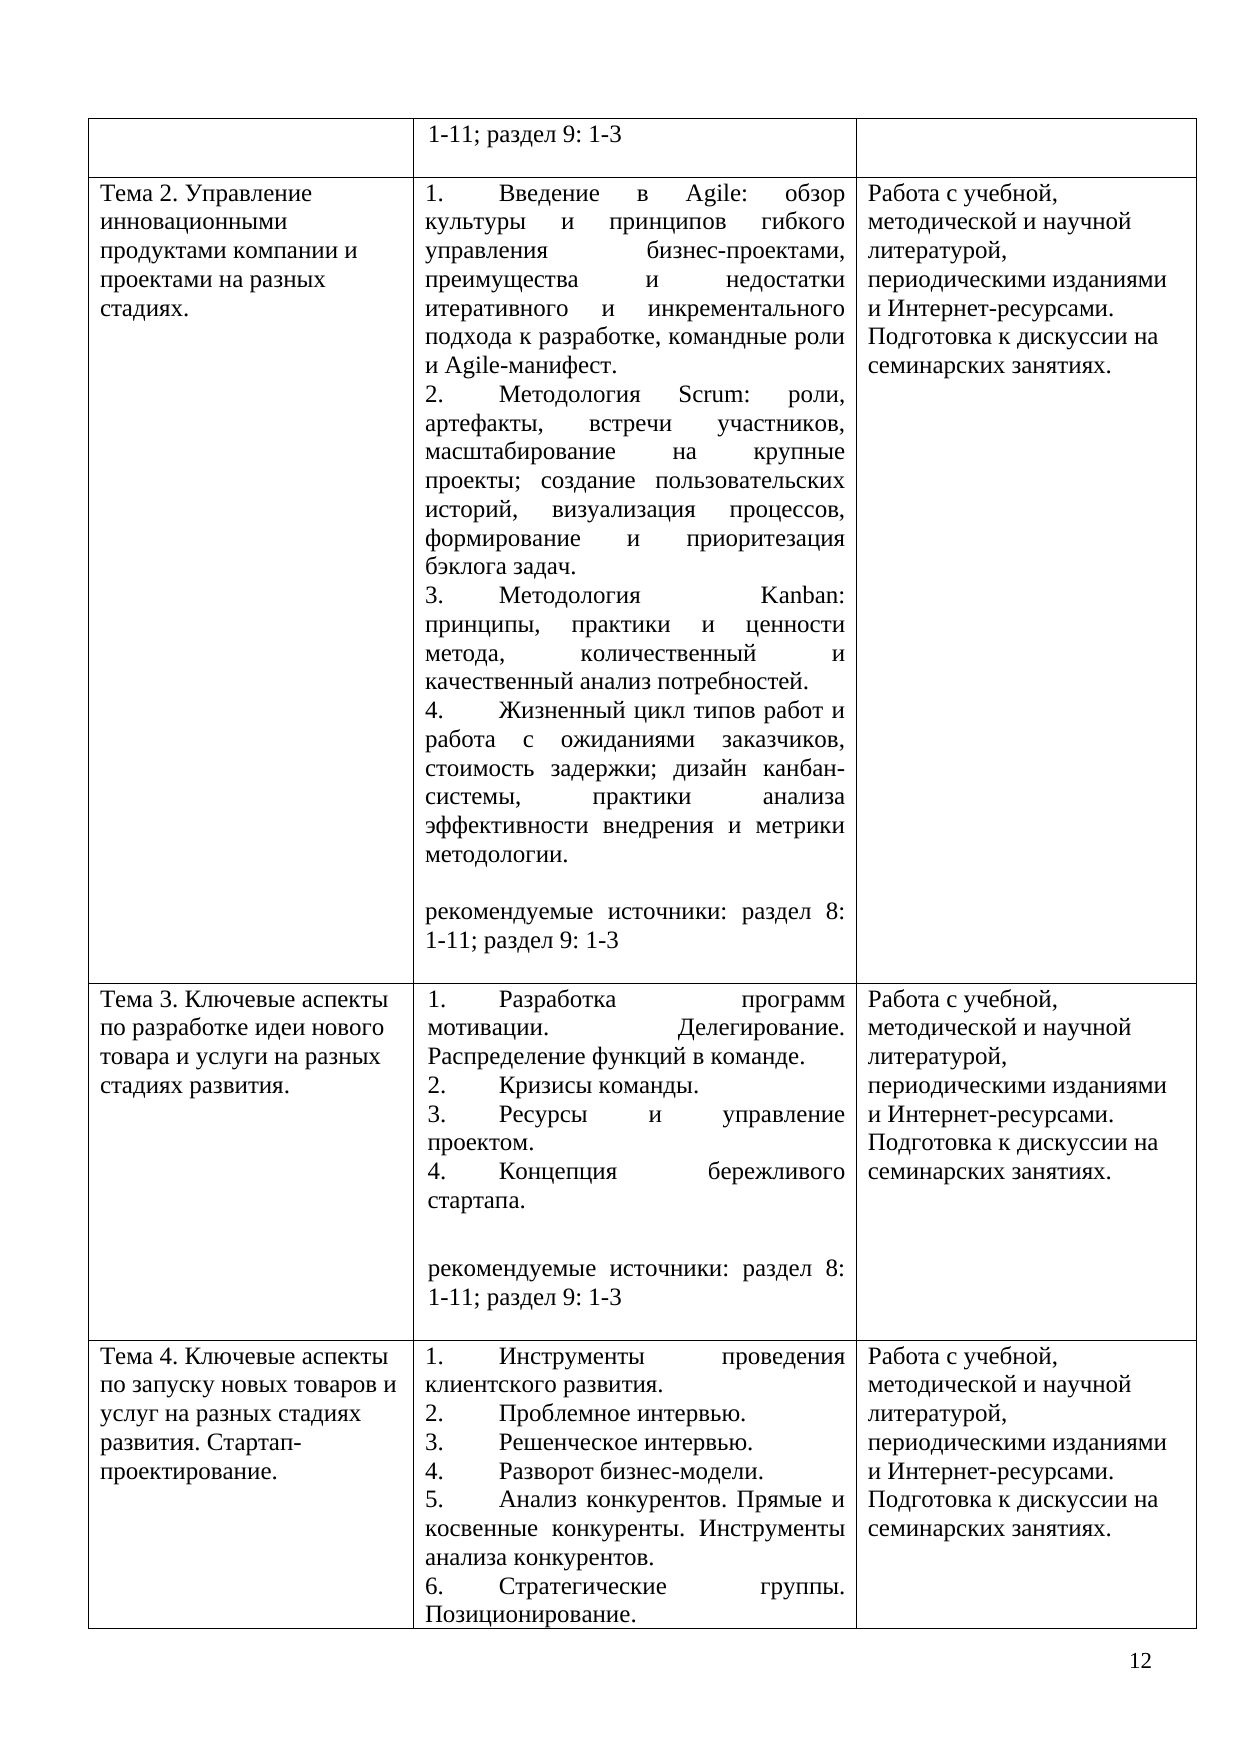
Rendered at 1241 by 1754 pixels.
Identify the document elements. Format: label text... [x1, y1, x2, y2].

table_cell Работа с учебной, методической и научной литературой, периодическими изданиями и Интернет-ресурсами. Подготовка к дискуссии на семинарских занятиях. [857, 178, 1196, 983]
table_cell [857, 1341, 1196, 1628]
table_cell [414, 119, 856, 177]
table_cell Тема 3. Ключевые аспекты по разработке идеи нового товара и услуги на разных стадиях развития. [89, 984, 413, 1340]
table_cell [89, 119, 413, 177]
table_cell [89, 1341, 413, 1628]
table_cell Разработка программ мотивации. Делегирование. Распределение функций в команде. Кризисы команды. Ресурсы и управление проектом. Концепция бережливого стартапа. рекомендуемые источники: раздел 8: 1-11; раздел 9: 1-3 [414, 984, 856, 1340]
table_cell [414, 1341, 856, 1628]
table_cell Тема 2. Управление инновационными продуктами компании и проектами на разных стадиях. [89, 178, 413, 983]
table_cell Работа с учебной, методической и научной литературой, периодическими изданиями и Интернет-ресурсами. Подготовка к дискуссии на семинарских занятиях. [857, 984, 1196, 1340]
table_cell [857, 119, 1196, 177]
table_cell Введение в Agile: обзор культуры и принципов гибкого управления бизнес-проектами, преимущества и недостатки итеративного и инкрементального подхода к разработке, командные роли и Agile-манифест. Методология Scrum: роли, артефакты, встречи участников, масштабирование на крупные проекты; создание пользовательских историй, визуализация процессов, формирование и приоритезация бэклога задач. Методология Kanban: принципы, практики и ценности метода, количественный и качественный анализ потребностей. Жизненный цикл типов работ и работа с ожиданиями заказчиков, стоимость задержки; дизайн канбан-системы, практики анализа эффективности внедрения и метрики методологии. рекомендуемые источники: раздел 8: 1-11; раздел 9: 1-3 [414, 178, 856, 983]
